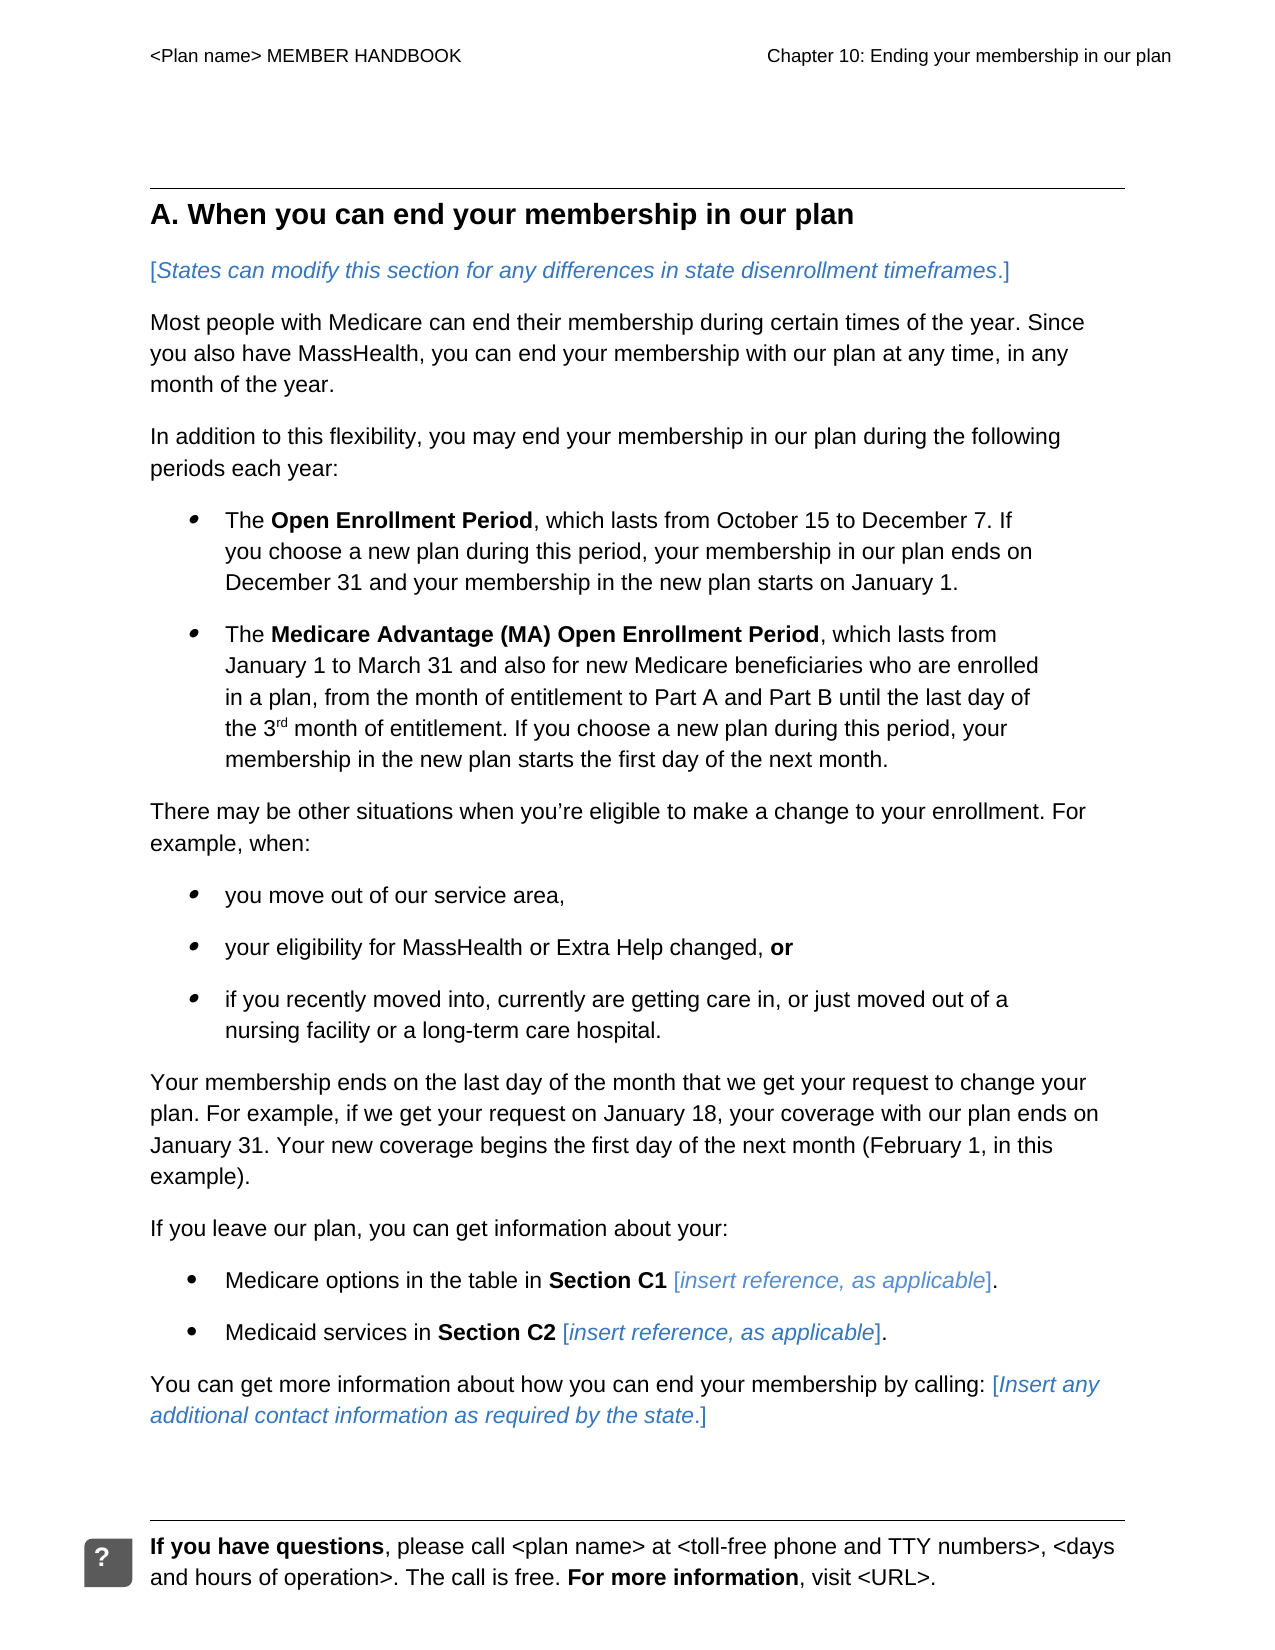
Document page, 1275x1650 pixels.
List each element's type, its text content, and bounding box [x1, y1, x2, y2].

text You can get more information about how you can end your membership by calling: [Insert any additional contact information as required by the state.] [150, 1368, 1125, 1430]
subtitle When you can end your membership in our plan [150, 189, 1125, 232]
list Medicare options in the table in Section C1 [insert reference, as applicable]. [187, 1263, 1125, 1295]
list you move out of our service area, [187, 878, 1050, 909]
list The Medicare Advantage (MA) Open Enrollment Period, which lasts from January 1 to March 31 and also for new Medicare beneficiaries who are enrolled in a plan, from the month of entitlement to Part A and Part B until the last day of the 3rd month of entitlement. If you choose a new plan during this period, your membership in the new plan starts the first day of the next month. [187, 618, 1050, 774]
text If you leave our plan, you can get information about your: [150, 1211, 1125, 1243]
list The Open Enrollment Period, which lasts from October 15 to December 7. If you choose a new plan during this period, your membership in our plan ends on December 31 and your membership in the new plan starts on January 1. [187, 503, 1050, 597]
list if you recently moved into, currently are getting care in, or just moved out of a nursing facility or a long-term care hospital. [187, 982, 1050, 1045]
text Your membership ends on the last day of the month that we get your request to change your plan. For example, if we get your request on January 18, your coverage with our plan ends on January 31. Your new coverage begins the first day of the next month (February 1, in this example). [150, 1066, 1125, 1191]
list Medicaid services in Section C2 [insert reference, as applicable]. [187, 1316, 1125, 1347]
text In addition to this flexibility, you may end your membership in our plan during the following periods each year: [150, 420, 1125, 482]
text [States can modify this section for any differences in state disenrollment timeframes.] [150, 253, 1125, 284]
text Most people with Medicare can end their membership during certain times of the year. Since you also have MassHealth, you can end your membership with our plan at any time, in any month of the year. [150, 305, 1125, 399]
text There may be other situations when youre eligible to make a change to your enrollment. For example, when: [150, 795, 1125, 857]
list your eligibility for MassHealth or Extra Help changed, or [187, 930, 1050, 961]
